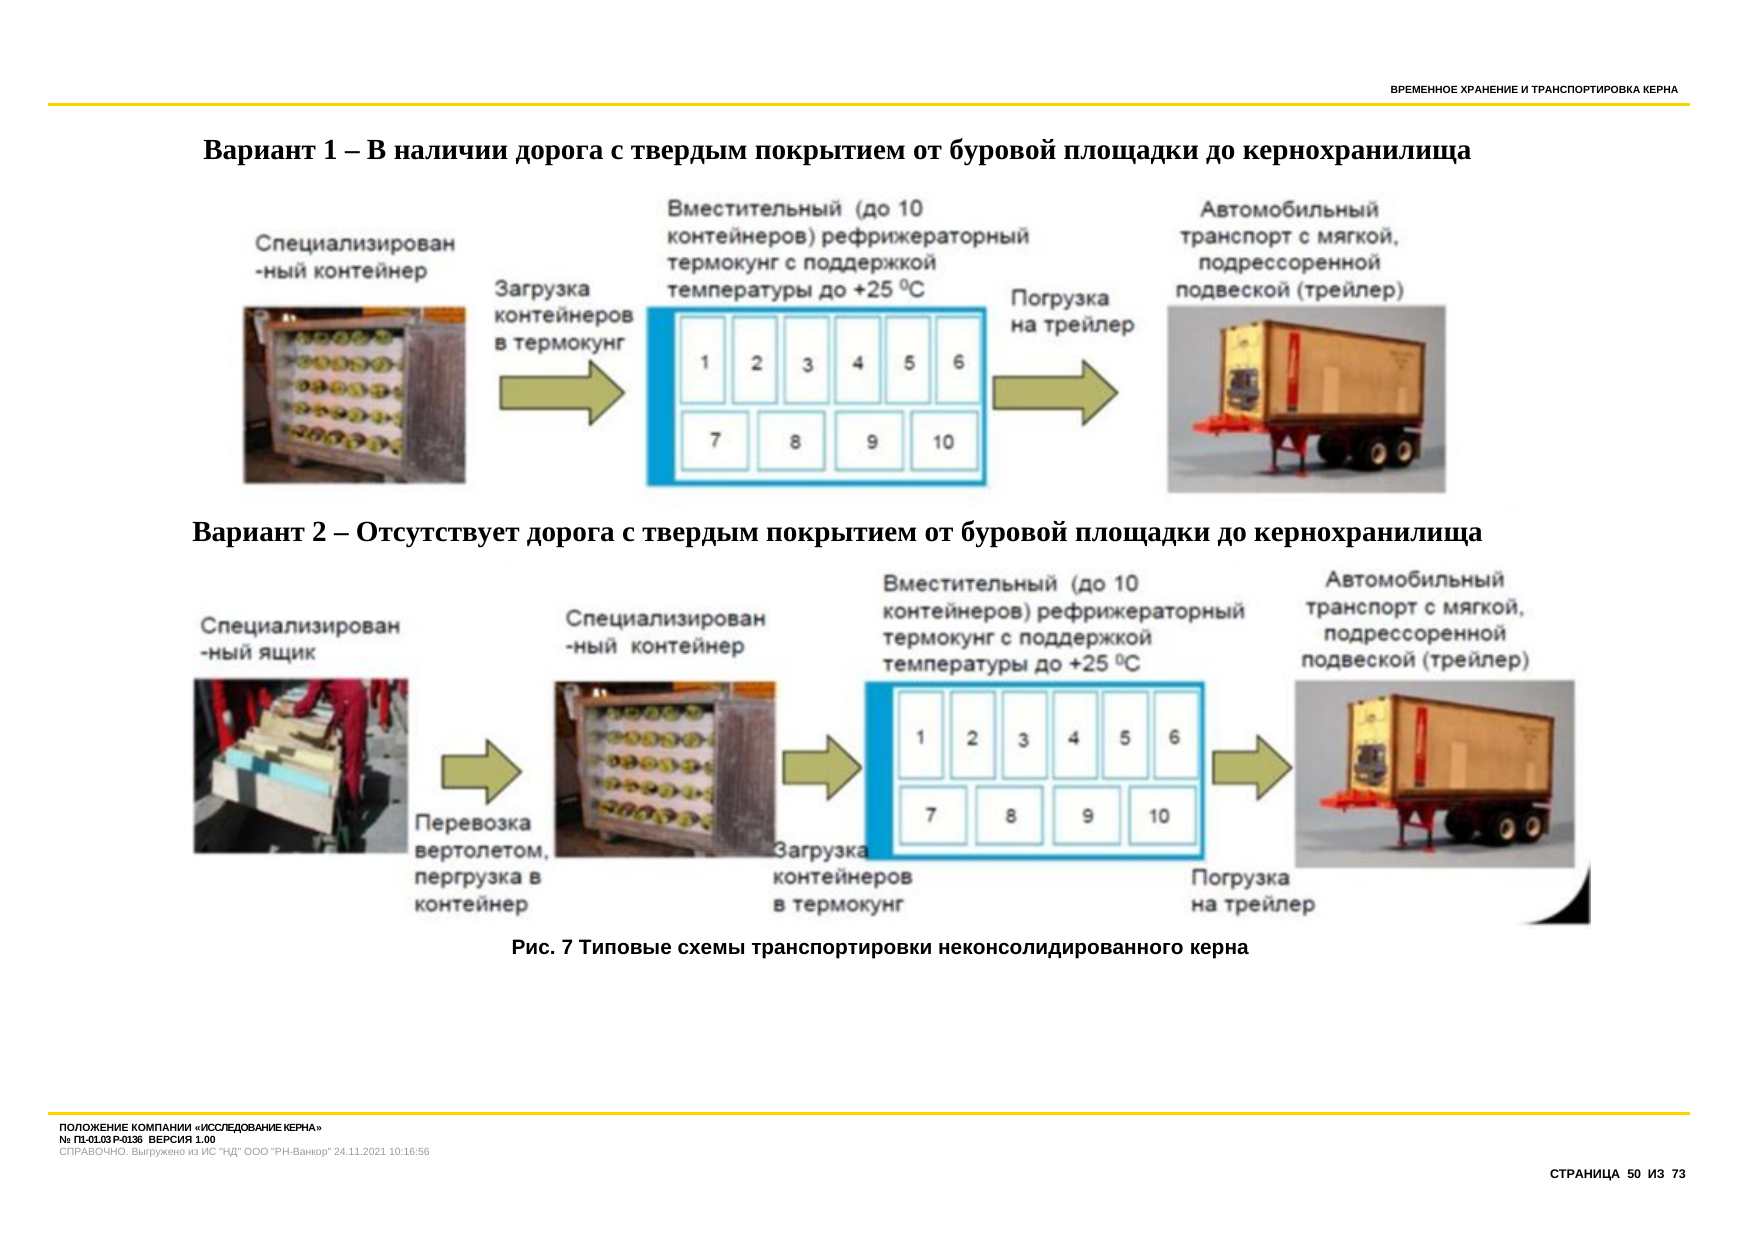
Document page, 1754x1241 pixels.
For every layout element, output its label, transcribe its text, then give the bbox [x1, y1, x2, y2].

picture [169, 135, 1591, 929]
